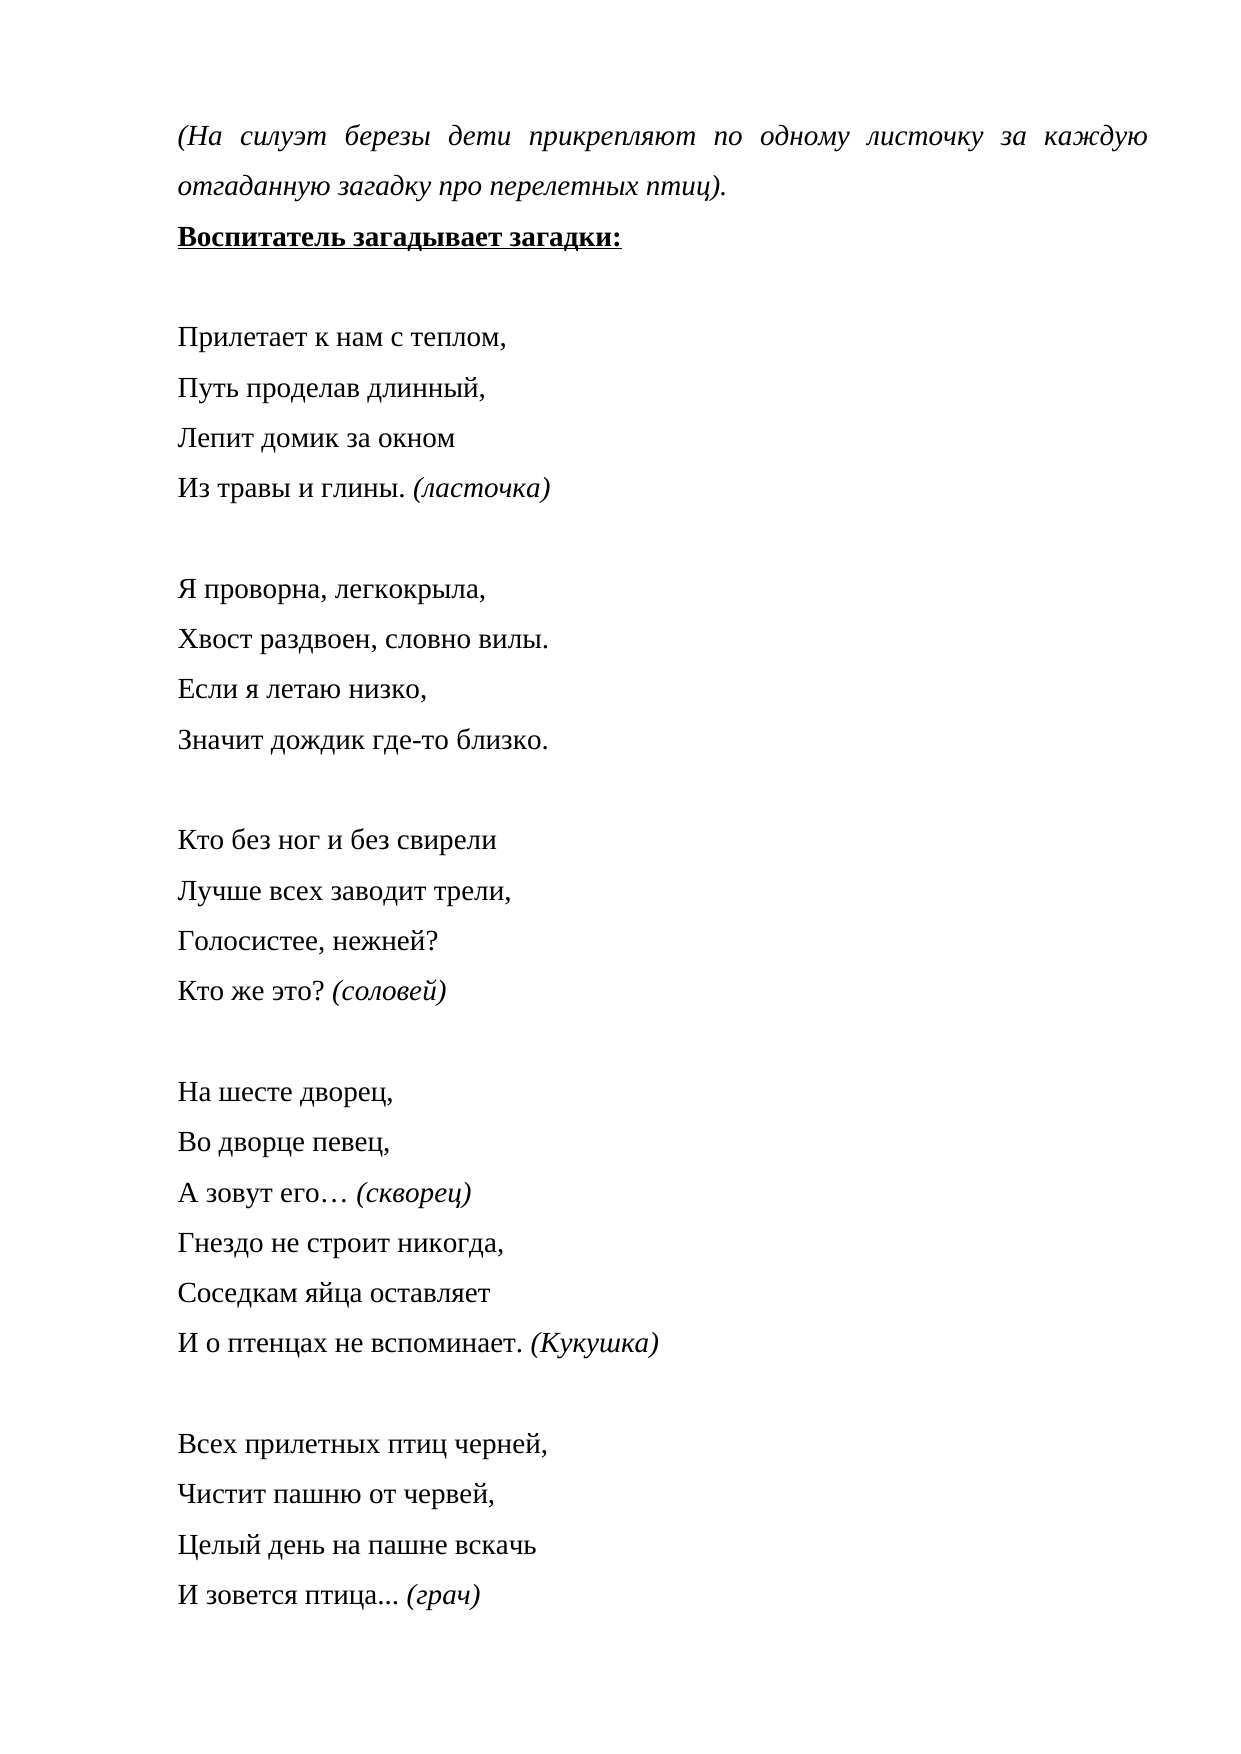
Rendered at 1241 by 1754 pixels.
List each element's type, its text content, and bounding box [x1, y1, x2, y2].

text Во дворце певец, [177, 1124, 1152, 1158]
text Соседкам яйца оставляет [177, 1275, 1152, 1309]
text И зовется птица... (грач) [177, 1577, 1152, 1611]
text А зовут его… (скворец) [177, 1175, 1152, 1208]
text Путь проделав длинный, [177, 370, 1152, 403]
text Всех прилетных птиц черней, [177, 1426, 1152, 1460]
text Из травы и глины. (ласточка) [177, 470, 1152, 504]
text Лучше всех заводит трели, [177, 873, 1152, 906]
text Хвост раздвоен, словно вилы. [177, 621, 1152, 655]
text На шесте дворец, [177, 1074, 1152, 1108]
text Целый день на пашне вскачь [177, 1527, 1152, 1560]
text Прилетает к нам с теплом, [177, 319, 1152, 353]
text Кто же это? (соловей) [177, 973, 1152, 1007]
text Голосистее, нежней? [177, 923, 1152, 957]
text Чистит пашню от червей, [177, 1477, 1152, 1510]
text Лепит домик за окном [177, 420, 1152, 453]
text (На силуэт березы дети прикрепляют по одному листочку за каждую отгаданную загадку про перелетных птиц). [177, 118, 1152, 202]
text Значит дождик где-то близко. [177, 722, 1152, 755]
text Воспитатель загадывает загадки: [177, 219, 1152, 252]
text Я проворна, легкокрыла, [177, 571, 1152, 604]
text Кто без ног и без свирели [177, 822, 1152, 856]
text Если я летаю низко, [177, 672, 1152, 705]
text Гнездо не строит никогда, [177, 1225, 1152, 1258]
text И о птенцах не вспоминает. (Кукушка) [177, 1326, 1152, 1359]
